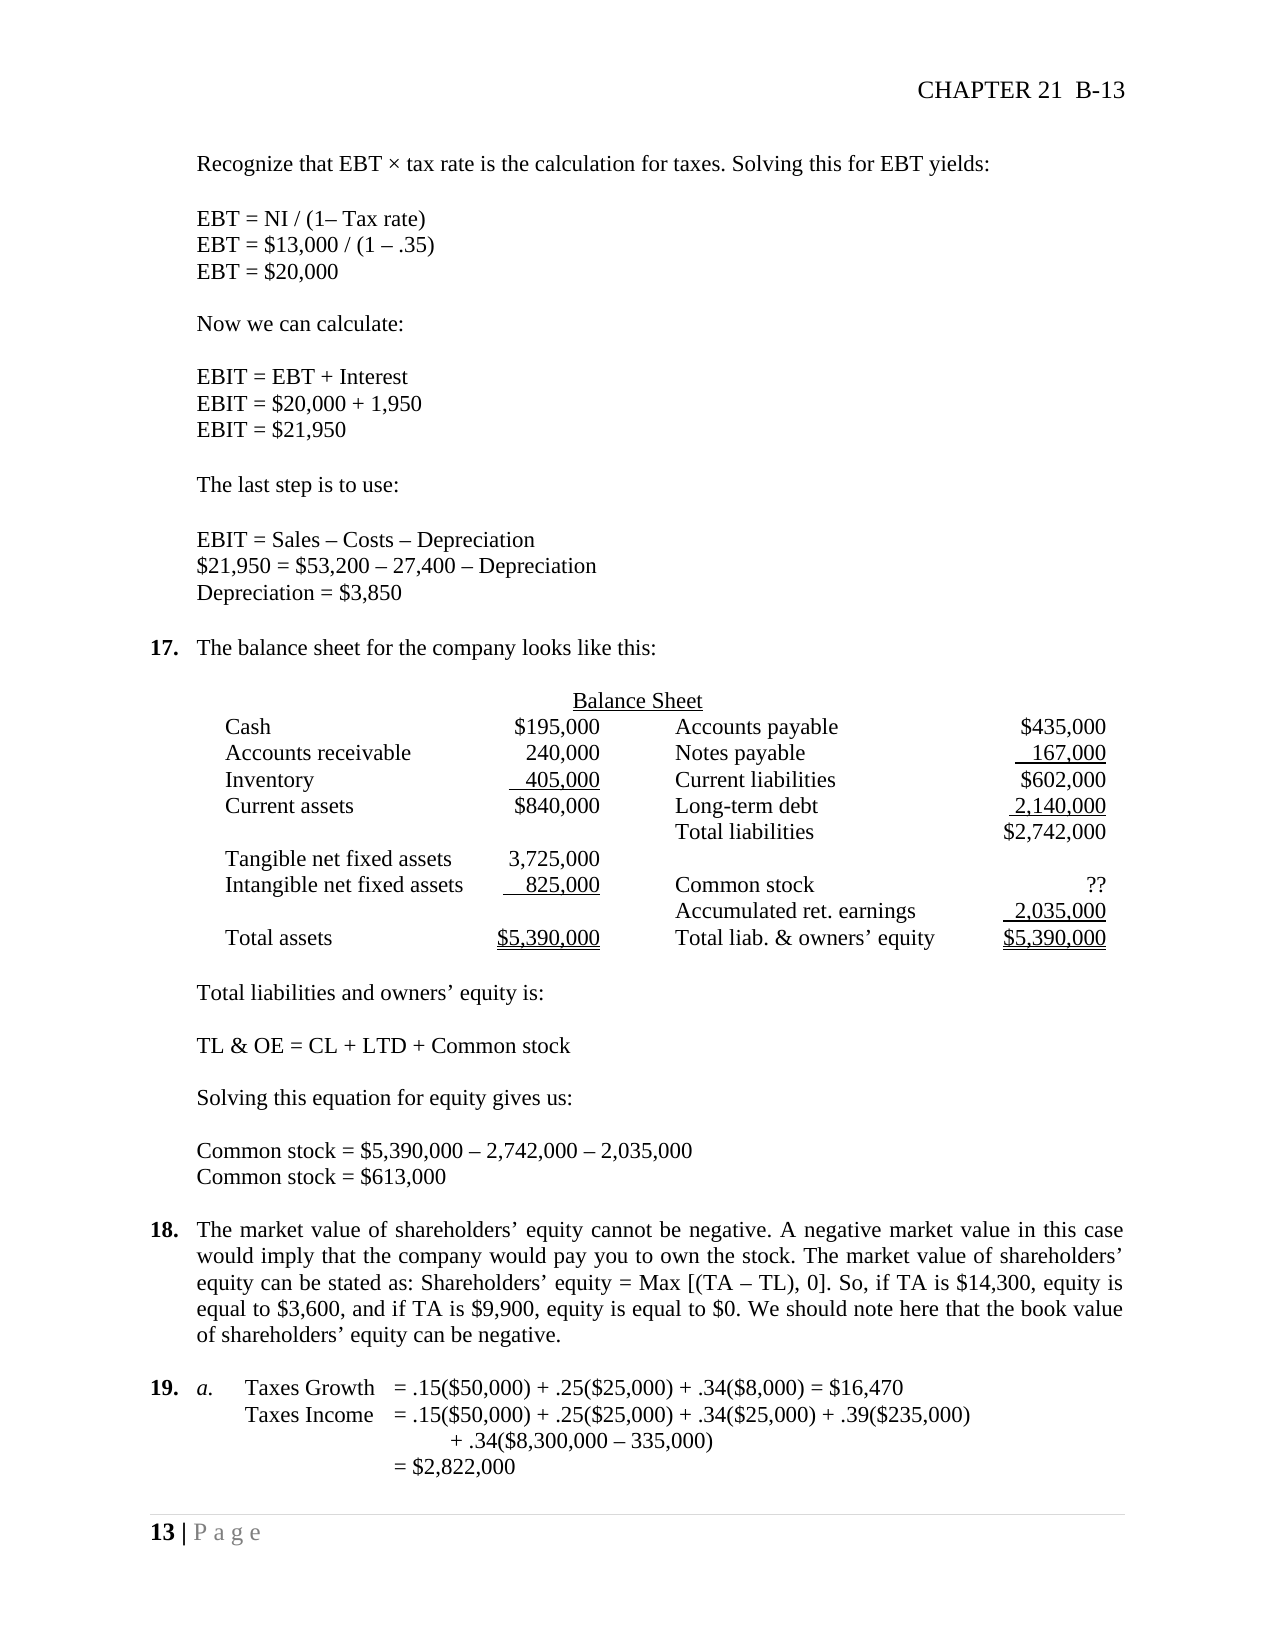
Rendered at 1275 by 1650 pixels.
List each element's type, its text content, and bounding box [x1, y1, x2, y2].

text Solving this equation for equity gives us: [150, 1084, 1125, 1111]
text 19. a. Taxes Growth = .15($50,000) + .25($25,000) + .34($8,000) = $16,470 [150, 1374, 1125, 1401]
text EBIT = Sales – Costs – Depreciation [150, 526, 1125, 552]
text Common stock = $5,390,000 – 2,742,000 – 2,035,000 [150, 1137, 1125, 1163]
text Balance Sheet [150, 687, 1125, 713]
text 17. The balance sheet for the company looks like this: [150, 634, 1125, 660]
text Accounts receivable 240,000 Notes payable 167,000 [150, 739, 1125, 766]
text Accumulated ret. earnings 2,035,000 [150, 897, 1125, 924]
text Cash $195,000 Accounts payable $435,000 [150, 713, 1125, 739]
text + .34($8,300,000 – 335,000) [150, 1427, 1125, 1453]
text EBT = $20,000 [150, 258, 1125, 284]
text Total assets $5,390,000 Total liab. & owners’ equity $5,390,000 [150, 924, 1125, 950]
text Total liabilities $2,742,000 [150, 818, 1125, 845]
text EBIT = EBT + Interest [150, 363, 1125, 389]
text Common stock = $613,000 [150, 1163, 1125, 1190]
text Depreciation = $3,850 [150, 579, 1125, 605]
text The last step is to use: [150, 471, 1125, 497]
text TL & OE = CL + LTD + Common stock [150, 1032, 1125, 1058]
text EBIT = $21,950 [150, 416, 1125, 442]
text 18. The market value of shareholders’ equity cannot be negative. A negative market value in this case would imply that the company would pay you to own the stock. The market value of shareholders’ equity can be stated as: Shareholders’ equity = Max [(TA – TL), 0]. So, if TA is $14,300, equity is equal to $3,600, and if TA is $9,900, equity is equal to $0. We should note here that the book value of shareholders’ equity can be negative. [150, 1216, 1125, 1348]
text EBT = NI / (1– Tax rate) [150, 205, 1125, 231]
text Now we can calculate: [150, 311, 1125, 337]
text Tangible net fixed assets 3,725,000 [150, 845, 1125, 871]
text Inventory 405,000 Current liabilities $602,000 [150, 766, 1125, 792]
text EBT = $13,000 / (1 – .35) [150, 231, 1125, 258]
text Taxes Income = .15($50,000) + .25($25,000) + .34($25,000) + .39($235,000) [150, 1401, 1125, 1427]
text Current assets $840,000 Long-term debt 2,140,000 [150, 792, 1125, 818]
text = $2,822,000 [150, 1453, 1125, 1480]
text Total liabilities and owners’ equity is: [150, 979, 1125, 1005]
text Intangible net fixed assets 825,000 Common stock ?? [150, 871, 1125, 897]
text $21,950 = $53,200 – 27,400 – Depreciation [150, 552, 1125, 579]
text Recognize that EBT × tax rate is the calculation for taxes. Solving this for EBT yields: [150, 150, 1125, 176]
text EBIT = $20,000 + 1,950 [150, 389, 1125, 416]
